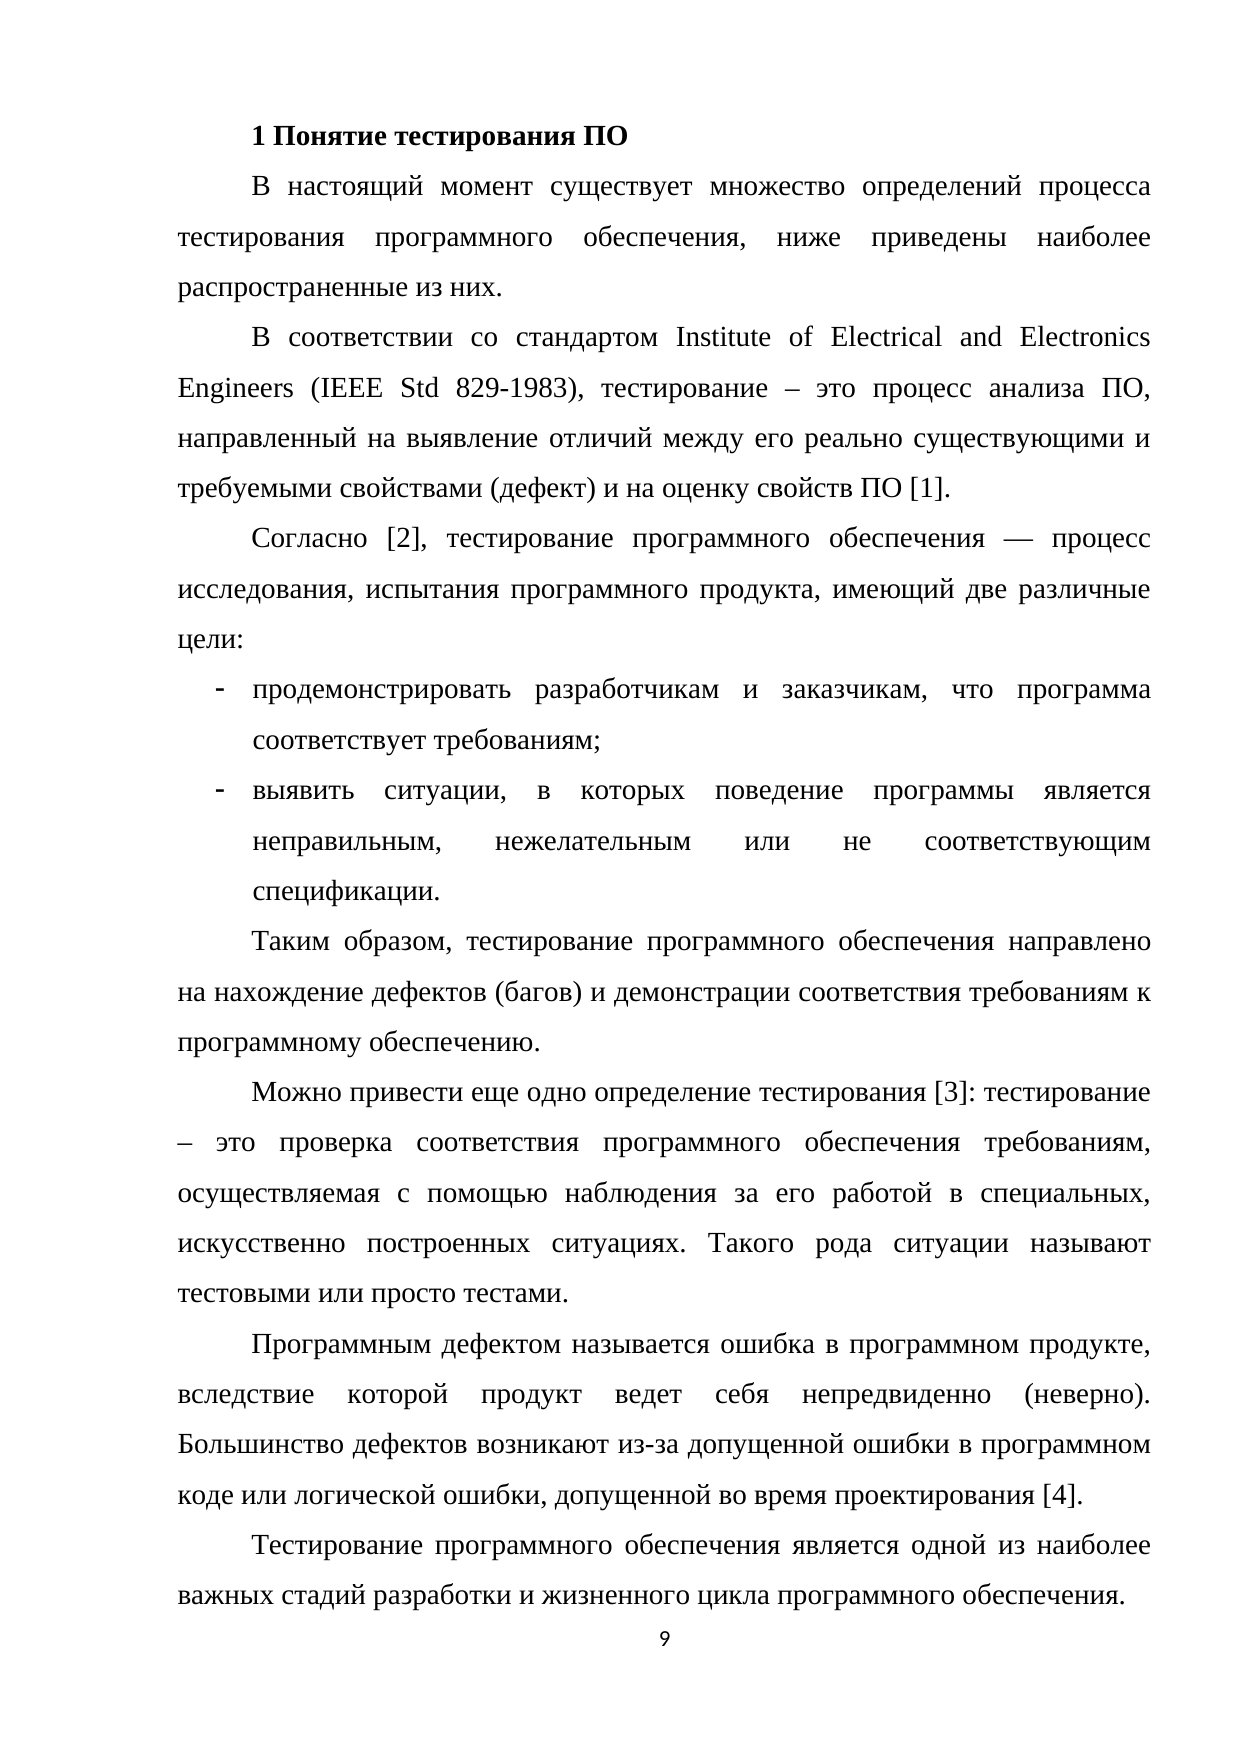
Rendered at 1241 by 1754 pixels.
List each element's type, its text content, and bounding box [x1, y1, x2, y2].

text Тестирование программного обеспечения является одной из наиболее важных стадий разработки и жизненного цикла программного обеспечения. [177, 1527, 1152, 1611]
subtitle 1 Понятие тестирования ПО [251, 118, 1152, 152]
text Программным дефектом называется ошибка в программном продукте, вследствие которой продукт ведет себя непредвиденно (неверно). Большинство дефектов возникают из-за допущенной ошибки в программном коде или логической ошибки, допущенной во время проектирования [4]. [177, 1326, 1152, 1510]
text В соответствии со стандартом Institute of Electrical and Electronics Engineers (IEEE Std 829-1983), тестирование – это процесс анализа ПО, направленный на выявление отличий между его реально существующими и требуемыми свойствами (дефект) и на оценку свойств ПО [1]. [177, 319, 1152, 504]
text В настоящий момент существует множество определений процесса тестирования программного обеспечения, ниже приведены наиболее распространенные из них. [177, 168, 1152, 303]
list выявить ситуации, в которых поведение программы является неправильным, нежелательным или не соответствующим спецификации. [215, 772, 1152, 907]
text Можно привести еще одно определение тестирования [3]: тестирование – это проверка соответствия программного обеспечения требованиям, осуществляемая с помощью наблюдения за его работой в специальных, искусственно построенных ситуациях. Такого рода ситуации называют тестовыми или просто тестами. [177, 1074, 1152, 1309]
list продемонстрировать разработчикам и заказчикам, что программа соответствует требованиям; [215, 672, 1152, 756]
text Согласно [2], тестирование программного обеспечения — процесс исследования, испытания программного продукта, имеющий две различные цели: [177, 521, 1152, 655]
text Таким образом, тестирование программного обеспечения направлено на нахождение дефектов (багов) и демонстрации соответствия требованиям к программному обеспечению. [177, 923, 1152, 1057]
